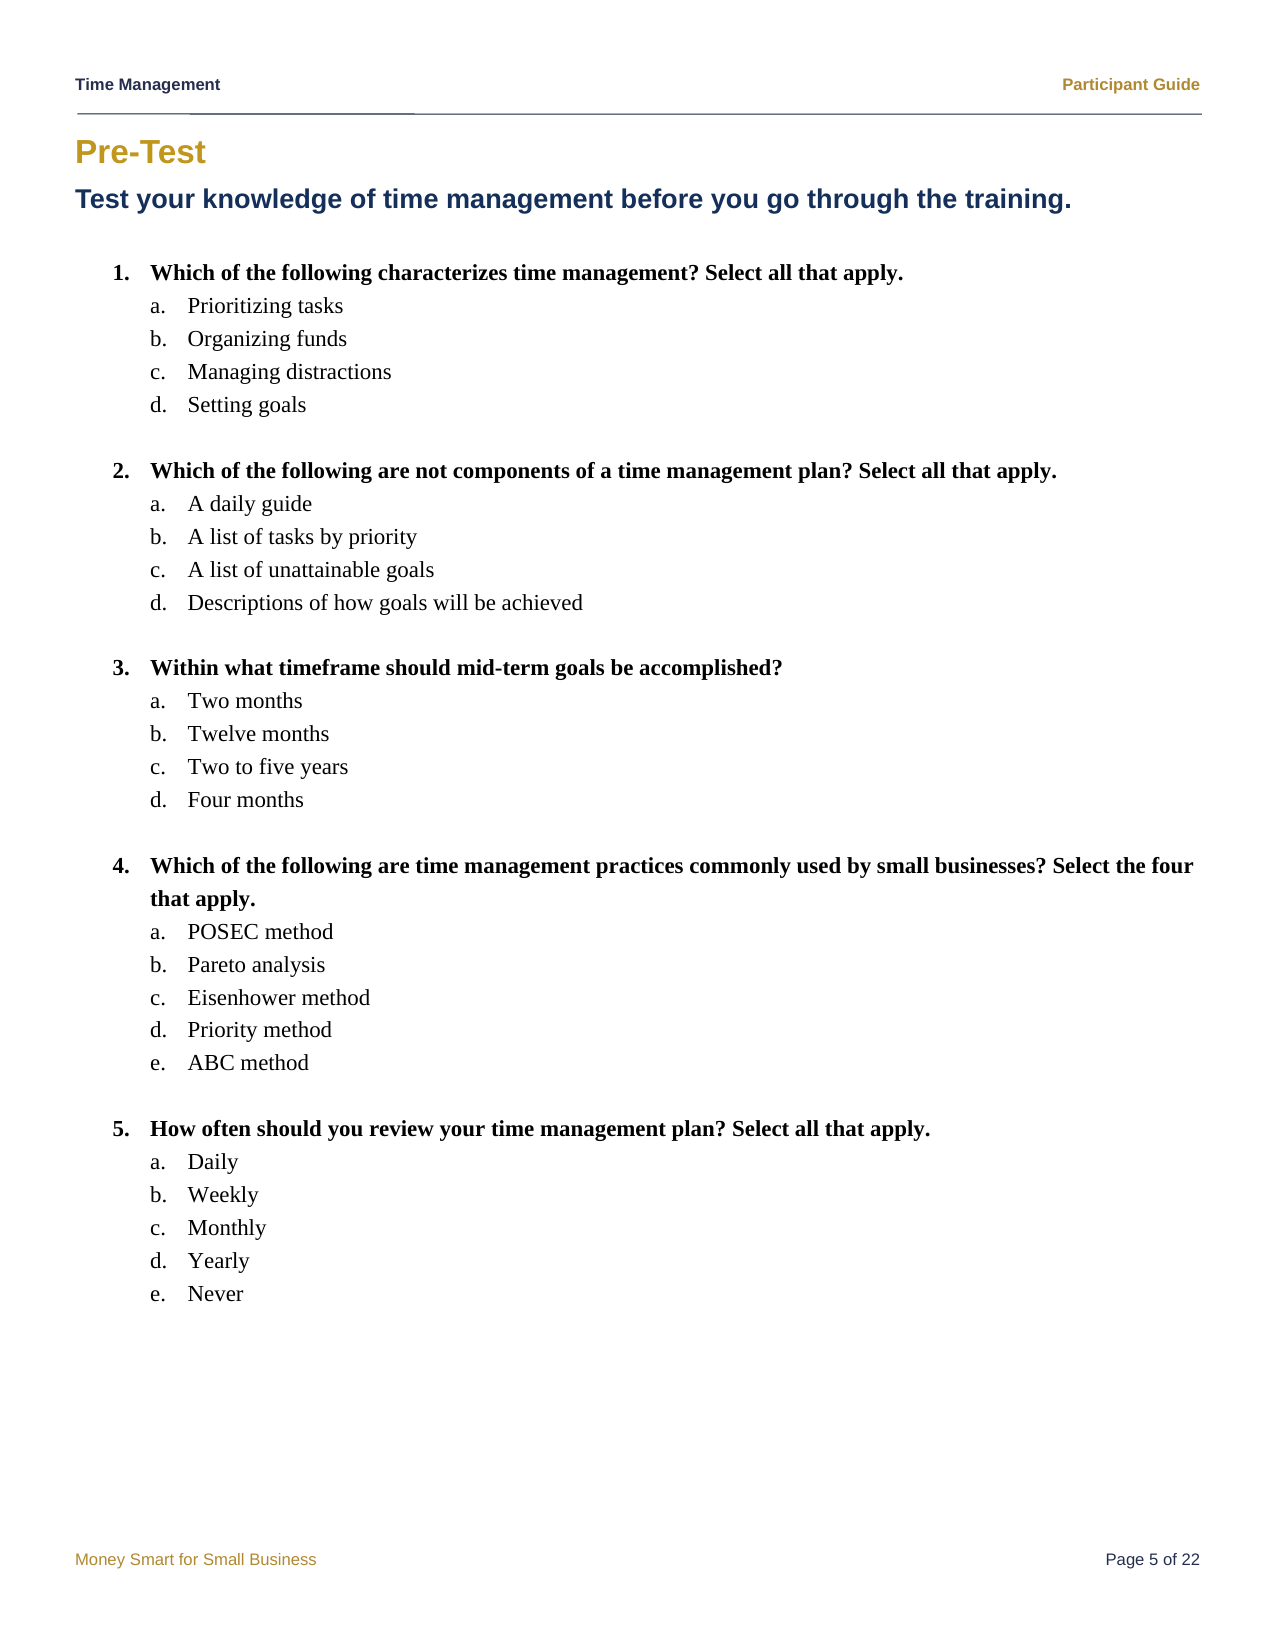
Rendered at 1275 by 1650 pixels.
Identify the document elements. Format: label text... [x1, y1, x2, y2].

list Yearly [150, 1247, 1200, 1273]
list Managing distractions [150, 358, 1200, 384]
list Eisenhower method [150, 984, 1200, 1010]
list How often should you review your time management plan? Select all that apply. [112, 1115, 1200, 1142]
list Two months [150, 687, 1200, 714]
list Pareto analysis [150, 951, 1200, 977]
list Which of the following characterizes time management? Select all that apply. [112, 259, 1200, 286]
list Never [150, 1280, 1200, 1306]
subtitle Pre-Test [75, 132, 1200, 170]
list Four months [150, 786, 1200, 812]
list Two to five years [150, 753, 1200, 779]
list Daily [150, 1148, 1200, 1174]
list ABC method [150, 1049, 1200, 1076]
list Descriptions of how goals will be achieved [150, 589, 1200, 615]
list Which of the following are not components of a time management plan? Select all that apply. [112, 457, 1200, 483]
list A daily guide [150, 490, 1200, 516]
list Weekly [150, 1181, 1200, 1207]
list Monthly [150, 1214, 1200, 1240]
list Within what timeframe should mid-term goals be accomplished? [112, 654, 1200, 681]
list Twelve months [150, 720, 1200, 747]
list POSEC method [150, 918, 1200, 944]
subtitle Test your knowledge of time management before you go through the training. [75, 183, 1200, 214]
list Which of the following are time management practices commonly used by small businesses? Select the four that apply. [112, 852, 1200, 911]
list Priority method [150, 1017, 1200, 1043]
list A list of tasks by priority [150, 523, 1200, 549]
list Organizing funds [150, 325, 1200, 352]
list A list of unattainable goals [150, 556, 1200, 582]
list Prioritizing tasks [150, 292, 1200, 319]
list Setting goals [150, 391, 1200, 417]
